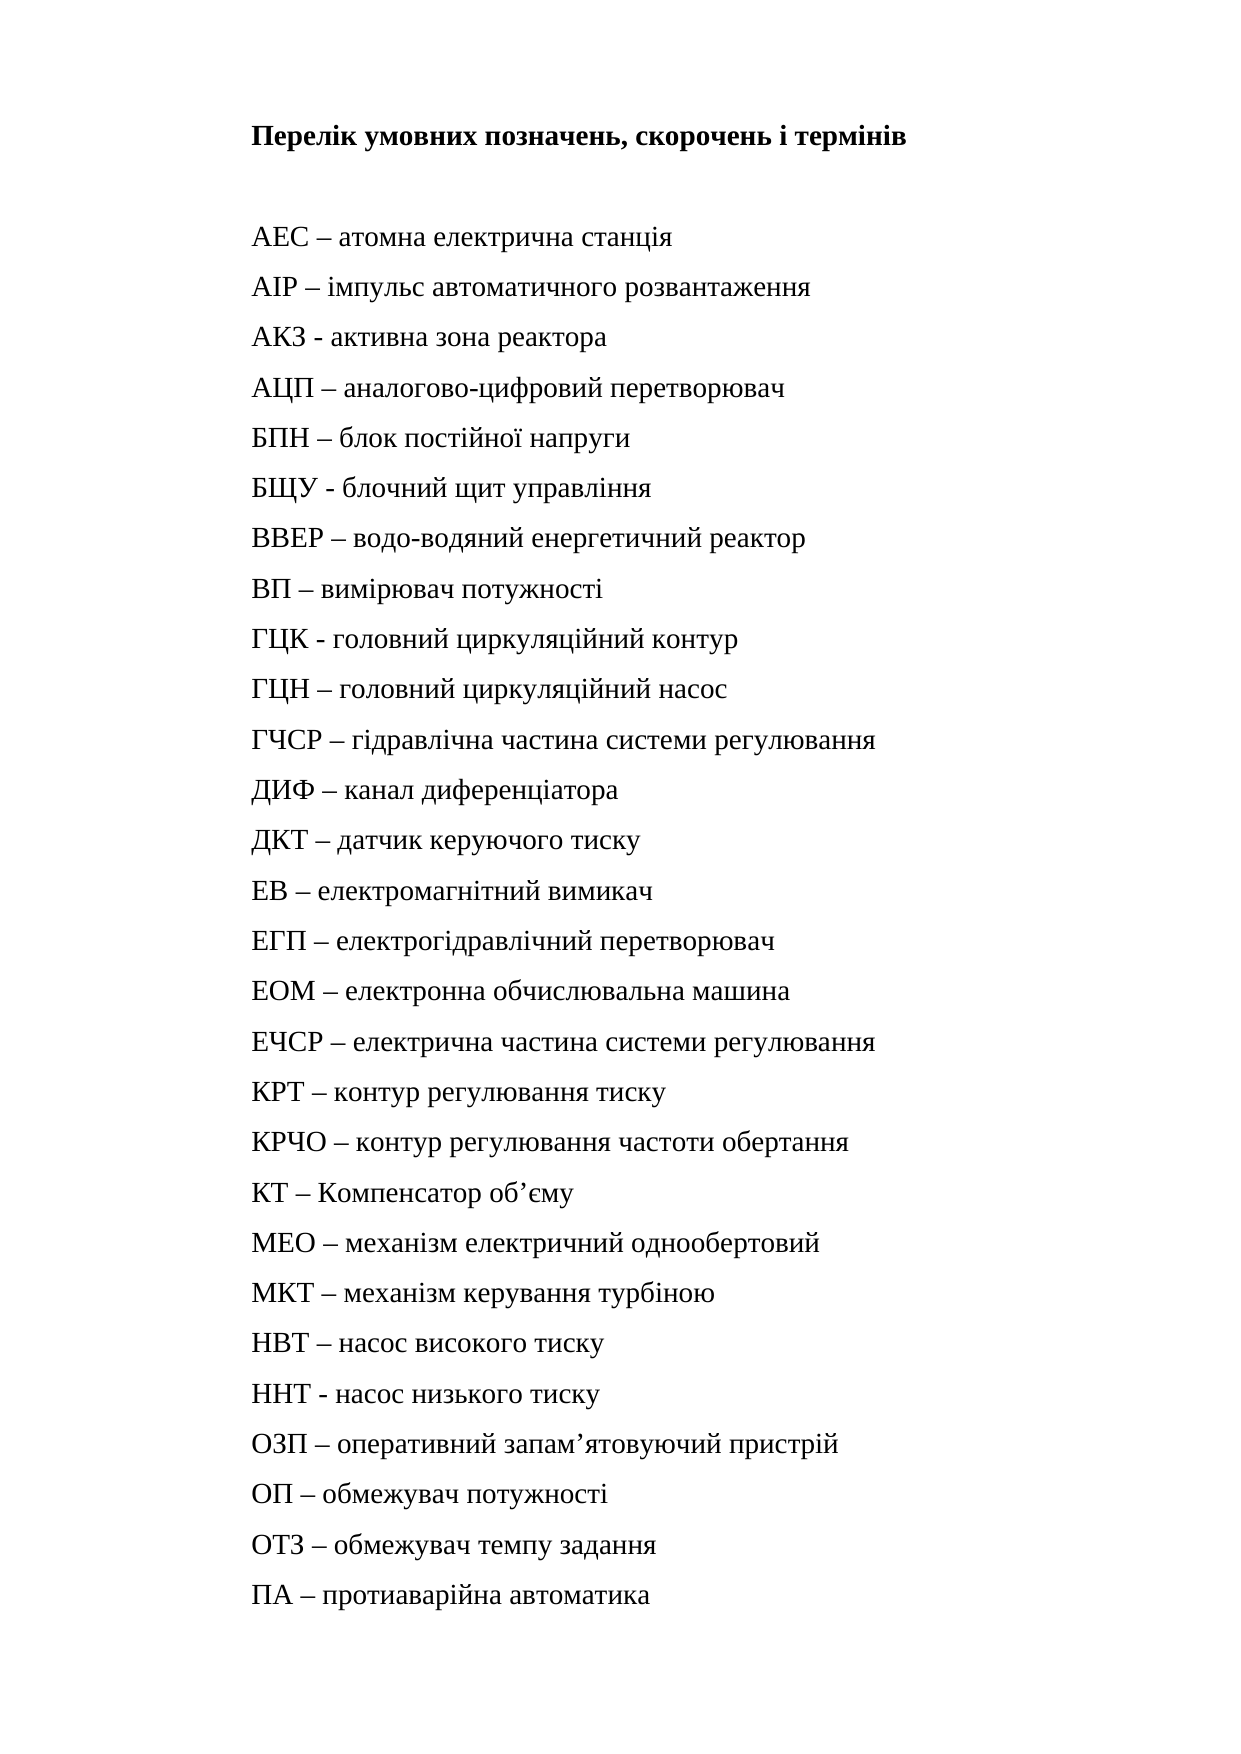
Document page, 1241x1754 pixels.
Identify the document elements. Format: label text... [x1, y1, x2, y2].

text ННТ - насос низького тиску [177, 1376, 1152, 1409]
text МЕО – механізм електричний однообертовий [177, 1225, 1152, 1258]
text ГЦН – головний циркуляційний насос [177, 672, 1152, 705]
text БПН – блок постійної напруги [177, 420, 1152, 453]
text КТ – Компенсатор об’єму [177, 1175, 1152, 1208]
text ДИФ – канал диференціатора [177, 772, 1152, 806]
text НВТ – насос високого тиску [177, 1326, 1152, 1359]
text ГЧСР – гідравлічна частина системи регулювання [177, 722, 1152, 755]
text ОП – обмежувач потужності [177, 1477, 1152, 1510]
text ВВЕР – водо-водяний енергетичний реактор [177, 521, 1152, 554]
text АЕС – атомна електрична станція [177, 219, 1152, 252]
text ПА – протиаварійна автоматика [177, 1577, 1152, 1611]
text ОЗП – оперативний запам’ятовуючий пристрій [177, 1426, 1152, 1460]
text АІР – імпульс автоматичного розвантаження [177, 269, 1152, 303]
text ЕЧСР – електрична частина системи регулювання [177, 1024, 1152, 1057]
text АКЗ - активна зона реактора [177, 319, 1152, 353]
text ЕВ – електромагнітний вимикач [177, 873, 1152, 906]
text ЕГП – електрогідравлічний перетворювач [177, 923, 1152, 957]
text АЦП – аналогово-цифровий перетворювач [177, 370, 1152, 403]
text БЩУ - блочний щит управління [177, 470, 1152, 504]
text МКТ – механізм керування турбіною [177, 1275, 1152, 1309]
text ЕОМ – електронна обчислювальна машина [177, 973, 1152, 1007]
text КРЧО – контур регулювання частоти обертання [177, 1124, 1152, 1158]
text Перелік умовних позначень, скорочень і термінів [177, 118, 1152, 152]
text КРТ – контур регулювання тиску [177, 1074, 1152, 1108]
text ВП – вимірювач потужності [177, 571, 1152, 604]
text ДКТ – датчик керуючого тиску [177, 822, 1152, 856]
text ГЦК - головний циркуляційний контур [177, 621, 1152, 655]
text ОТЗ – обмежувач темпу задання [177, 1527, 1152, 1560]
